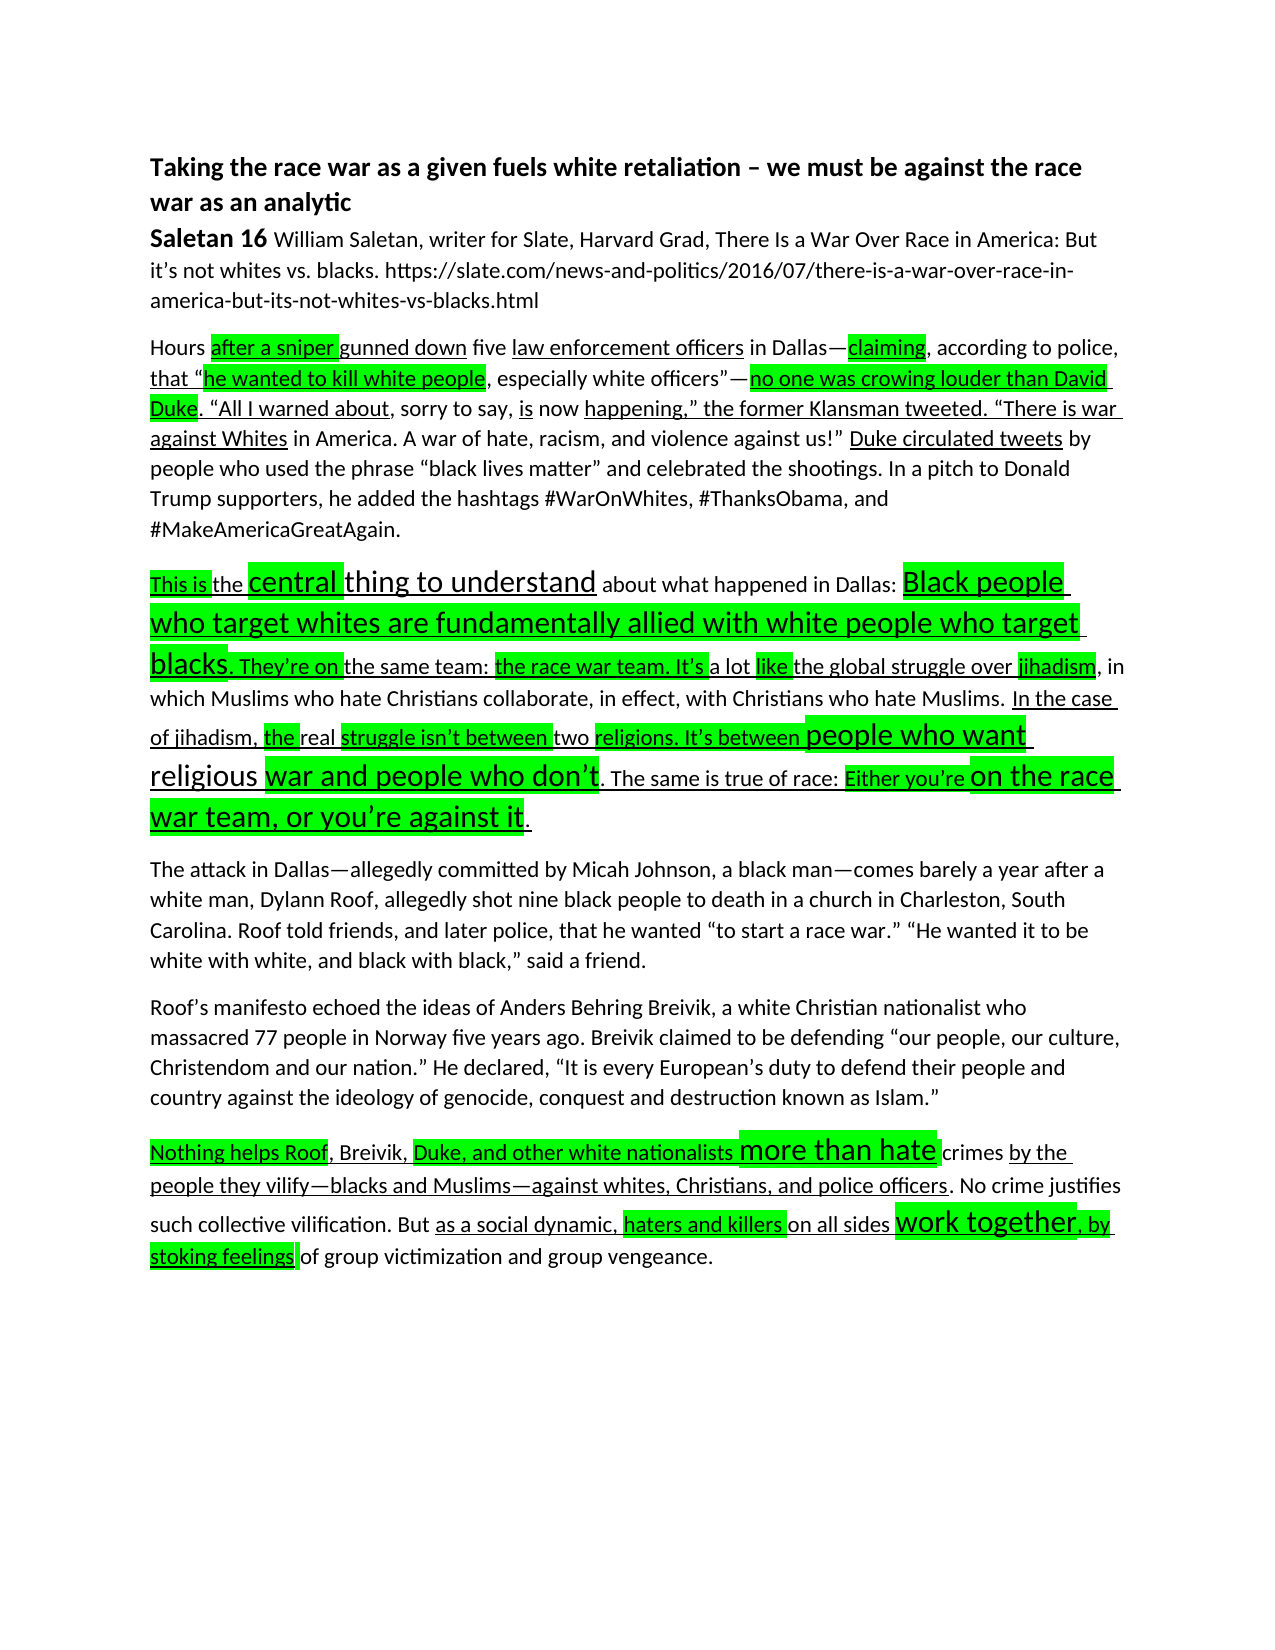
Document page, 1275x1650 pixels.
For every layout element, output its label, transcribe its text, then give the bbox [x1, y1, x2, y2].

text Hours after a sniper gunned down five law enforcement officers in Dallas—claiming, according to police, that “he wanted to kill white people, especially white officers”—no one was crowing louder than David Duke. “All I warned about, sorry to say, is now happening,” the former Klansman tweeted. “There is war against Whites in America. A war of hate, racism, and violence against us!” Duke circulated tweets by people who used the phrase “black lives matter” and celebrated the shootings. In a pitch to Donald Trump supporters, he added the hashtags #WarOnWhites, #ThanksObama, and #MakeAmericaGreatAgain. [150, 333, 1125, 543]
text Roof’s manifesto echoed the ideas of Anders Behring Breivik, a white Christian nationalist who massacred 77 people in Norway five years ago. Breivik claimed to be defending “our people, our culture, Christendom and our nation.” He declared, “It is every European’s duty to defend their people and country against the ideology of genocide, conquest and destruction known as Islam.” [150, 993, 1125, 1112]
subtitle Taking the race war as a given fuels white retaliation – we must be against the race war as an analytic [150, 150, 1125, 219]
text This is the central thing to understand about what happened in Dallas: Black people who target whites are fundamentally allied with white people who target blacks. They’re on the same team: the race war team. It’s a lot like the global struggle over jihadism, in which Muslims who hate Christians collaborate, in effect, with Christians who hate Muslims. In the case of jihadism, the real struggle isn’t between two religions. It’s between people who want religious war and people who don’t. The same is true of race: Either you’re on the race war team, or you’re against it. [150, 562, 1125, 836]
text The attack in Dallas—allegedly committed by Micah Johnson, a black man—comes barely a year after a white man, Dylann Roof, allegedly shot nine black people to death in a church in Charleston, South Carolina. Roof told friends, and later police, that he wanted “to start a race war.” “He wanted it to be white with white, and black with black,” said a friend. [150, 855, 1125, 974]
text Nothing helps Roof, Breivik, Duke, and other white nationalists more than hate crimes by the people they vilify—blacks and Muslims—against whites, Christians, and police officers. No crime justifies such collective vilification. But as a social dynamic, haters and killers on all sides work together, by stoking feelings of group victimization and group vengeance. [150, 1130, 1125, 1270]
text Saletan 16 William Saletan, writer for Slate, Harvard Grad, There Is a War Over Race in America: But it’s not whites vs. blacks. https://slate.com/news-and-politics/2016/07/there-is-a-war-over-race-in-america-but-its-not-whites-vs-blacks.html [150, 221, 1125, 315]
